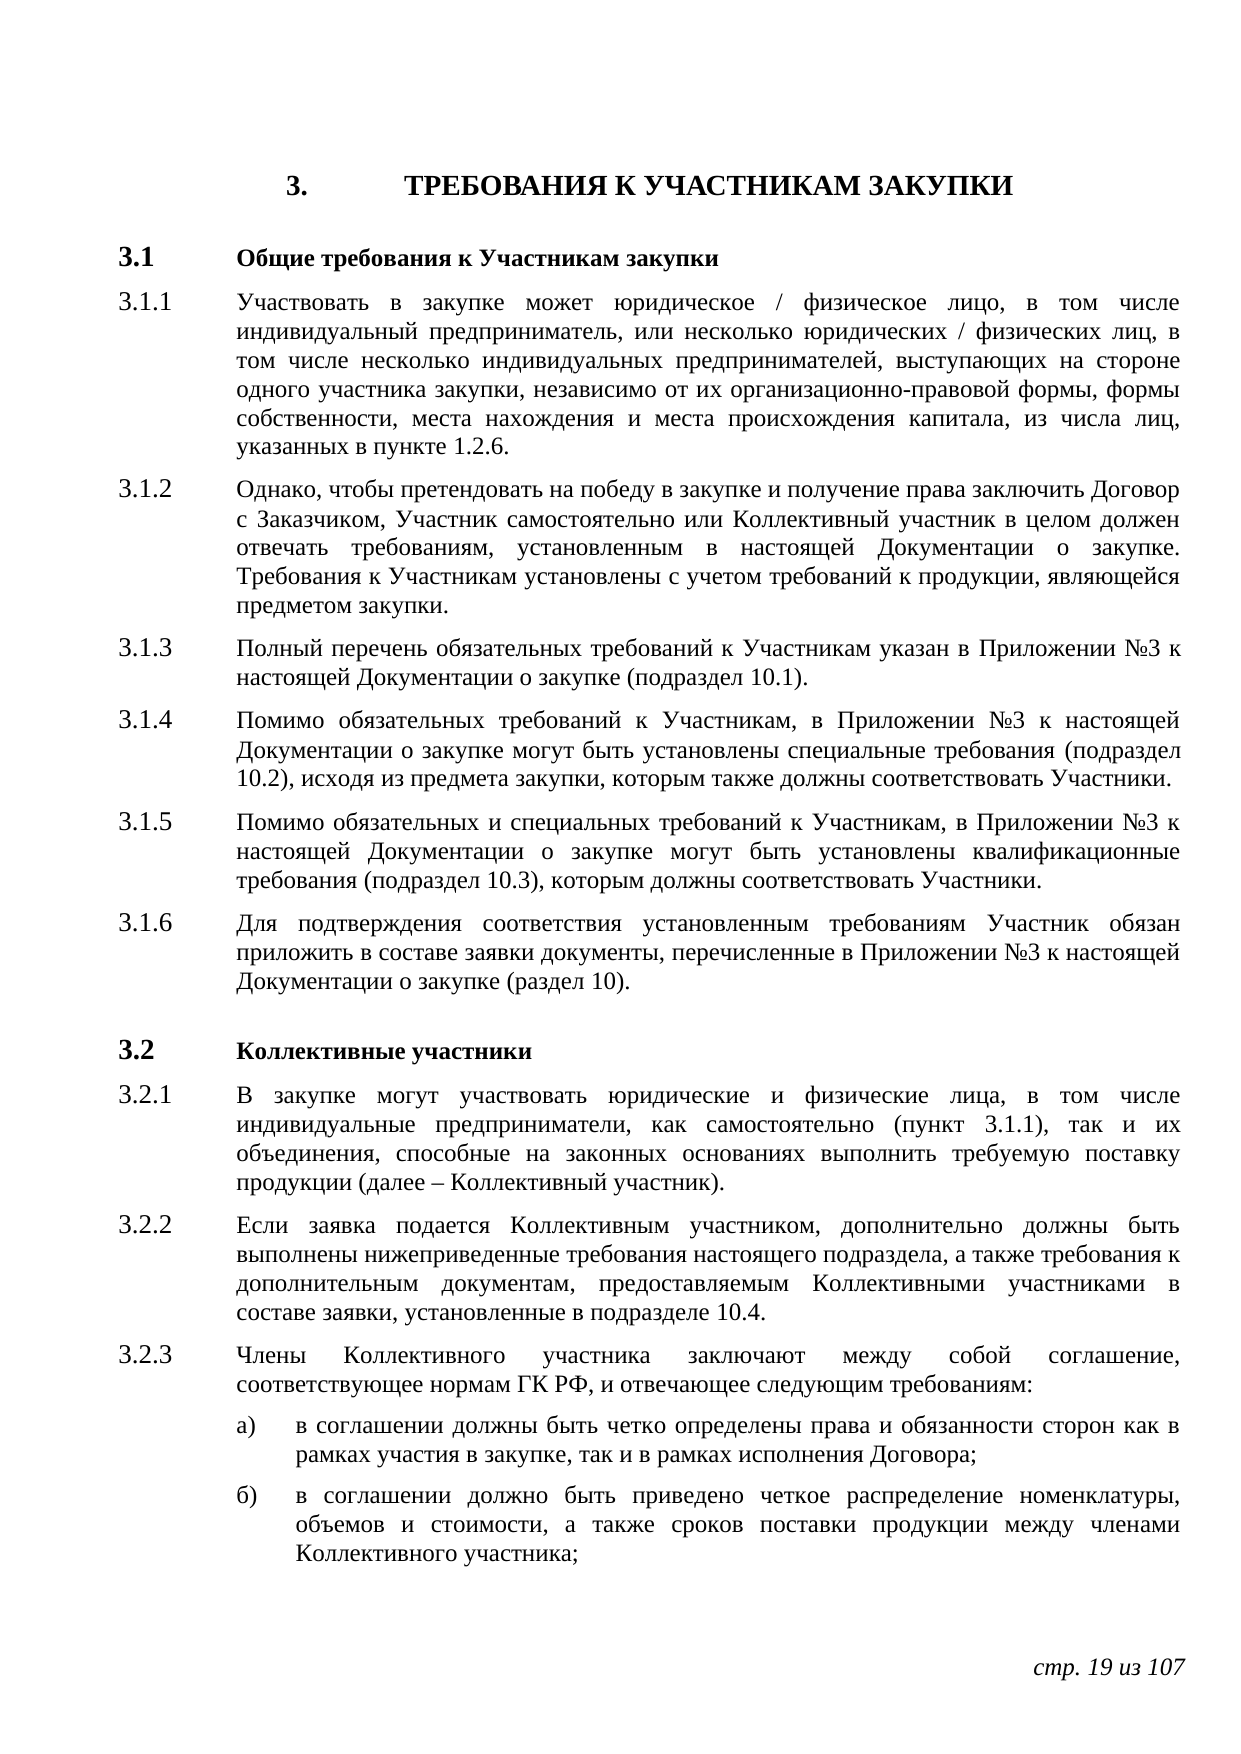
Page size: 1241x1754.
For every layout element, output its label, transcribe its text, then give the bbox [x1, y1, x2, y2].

text Однако, чтобы претендовать на победу в закупке и получение права заключить Договор с Заказчиком, Участник самостоятельно или Коллективный участник в целом должен отвечать требованиям, установленным в настоящей Документации о закупке. Требования к Участникам установлены с учетом требований к продукции, являющейся предметом закупки. [118, 473, 1181, 619]
text Участвовать в закупке может юридическое / физическое лицо, в том числе индивидуальный предприниматель, или несколько юридических / физических лиц, в том числе несколько индивидуальных предпринимателей, выступающих на стороне одного участника закупки, независимо от их организационно-правовой формы, формы собственности, места нахождения и места происхождения капитала, из числа лиц, указанных в пункте 1.2.6. [118, 285, 1181, 460]
subtitle ТРЕБОВАНИЯ К УЧАСТНИКАМ ЗАКУПКИ [118, 168, 1181, 202]
text Для подтверждения соответствия установленным требованиям Участник обязан приложить в составе заявки документы, перечисленные в Приложении №3 к настоящей Документации о закупке (раздел 10). [118, 906, 1181, 994]
subtitle Общие требования к Участникам закупки [118, 239, 1181, 273]
text в соглашении должно быть приведено четкое распределение номенклатуры, объемов и стоимости, а также сроков поставки продукции между членами Коллективного участника; [236, 1480, 1181, 1567]
text Если заявка подается Коллективным участником, дополнительно должны быть выполнены нижеприведенные требования настоящего подраздела, а также требования к дополнительным документам, предоставляемым Коллективными участниками в составе заявки, установленные в подразделе 10.4. [118, 1208, 1181, 1325]
text Полный перечень обязательных требований к Участникам указан в Приложении №3 к настоящей Документации о закупке (подраздел 10.1). [118, 631, 1181, 691]
text Члены Коллективного участника заключают между собой соглашение, соответствующее нормам ГК РФ, и отвечающее следующим требованиям: [118, 1338, 1181, 1398]
text В закупке могут участвовать юридические и физические лица, в том числе индивидуальные предприниматели, как самостоятельно (пункт 3.1.1), так и их объединения, способные на законных основаниях выполнить требуемую поставку продукции (далее – Коллективный участник). [118, 1078, 1181, 1196]
text Помимо обязательных и специальных требований к Участникам, в Приложении №3 к настоящей Документации о закупке могут быть установлены квалификационные требования (подраздел 10.3), которым должны соответствовать Участники. [118, 805, 1181, 893]
subtitle Коллективные участники [118, 1032, 1181, 1066]
text в соглашении должны быть четко определены права и обязанности сторон как в рамках участия в закупке, так и в рамках исполнения Договора; [236, 1410, 1181, 1468]
text Помимо обязательных требований к Участникам, в Приложении №3 к настоящей Документации о закупке могут быть установлены специальные требования (подраздел 10.2), исходя из предмета закупки, которым также должны соответствовать Участники. [118, 704, 1181, 792]
